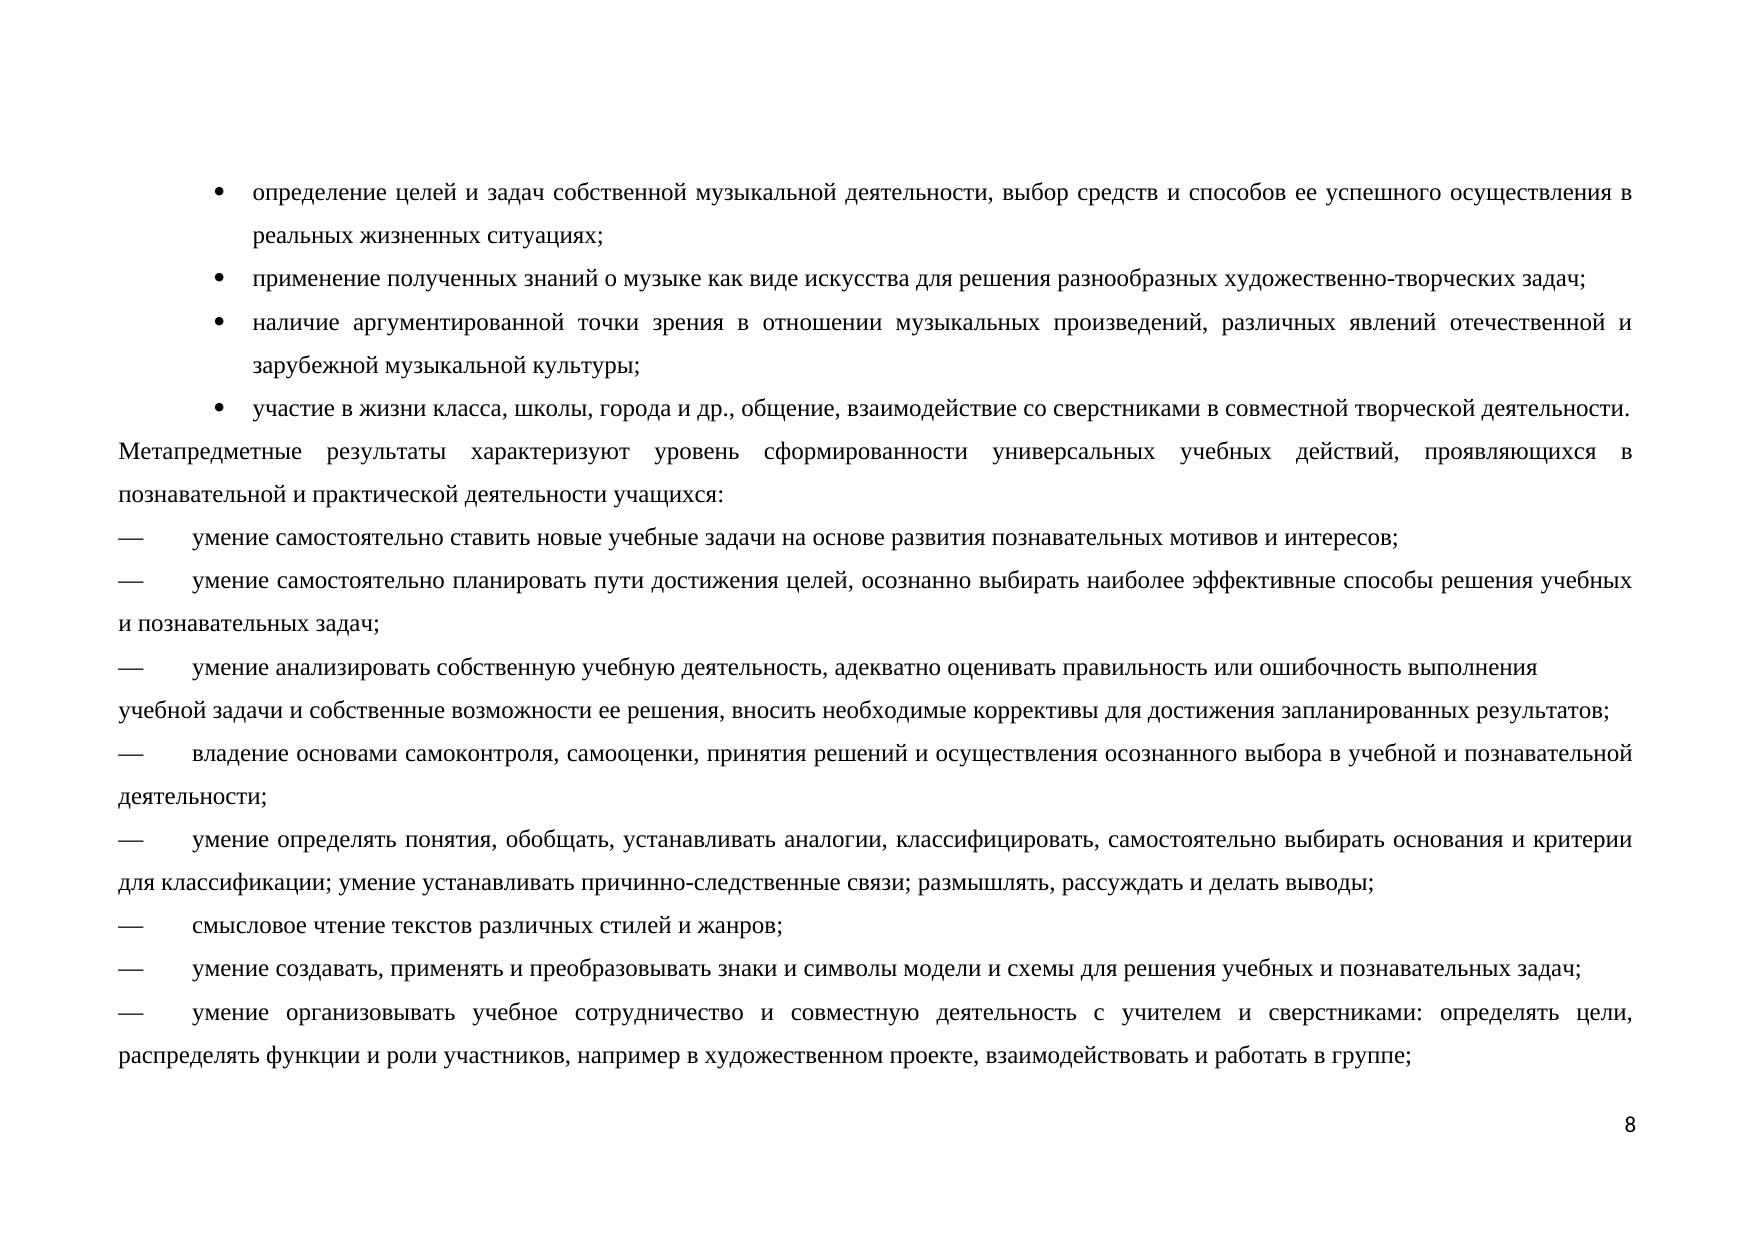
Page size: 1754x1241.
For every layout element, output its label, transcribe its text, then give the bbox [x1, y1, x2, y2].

text — умение самостоятельно ставить новые учебные задачи на основе развития познавательных мотивов и интересов; [118, 522, 1634, 551]
text — владение основами самоконтроля, самооценки, принятия решений и осуществления осознанного выбора в учебной и познавательной деятельности; [118, 738, 1634, 810]
text — умение самостоятельно планировать пути достижения целей, осознанно выбирать наиболее эффективные способы решения учебных и познавательных задач; [118, 565, 1634, 637]
text — умение анализировать собственную учебную деятельность, адекватно оценивать правильность или ошибочность выполнения [118, 652, 1634, 680]
text Метапредметные результаты характеризуют уровень сформированности универсальных учебных действий, проявляющихся в познавательной и практической деятельности учащихся: [118, 436, 1634, 508]
text — умение организовывать учебное сотрудничество и совместную деятельность с учителем и сверстниками: определять цели, распределять функции и роли участников, например в художественном проекте, взаимодействовать и работать в группе; [118, 997, 1634, 1068]
list применение полученных знаний о музыке как виде искусства для решения разнообразных художественно-творческих задач; [215, 263, 1634, 292]
text — смысловое чтение текстов различных стилей и жанров; [118, 910, 1634, 939]
text — умение создавать, применять и преобразовывать знаки и символы модели и схемы для решения учебных и познавательных задач; [118, 953, 1634, 982]
text учебной задачи и собственные возможности ее решения, вносить необходимые коррективы для достижения запланированных результатов; [118, 695, 1634, 723]
list участие в жизни класса, школы, города и др., общение, взаимодействие со сверстниками в совместной творческой деятельности. [215, 393, 1634, 422]
list наличие аргументированной точки зрения в отношении музыкальных произведений, различных явлений отечественной и зарубежной музыкальной культуры; [215, 307, 1634, 378]
text — умение определять понятия, обобщать, устанавливать аналогии, классифицировать, самостоятельно выбирать основания и критерии для классификации; умение устанавливать причинно-следственные связи; размышлять, рассуждать и делать выводы; [118, 824, 1634, 896]
list определение целей и задач собственной музыкальной деятельности, выбор средств и способов ее успешного осуществления в реальных жизненных ситуациях; [215, 177, 1634, 249]
